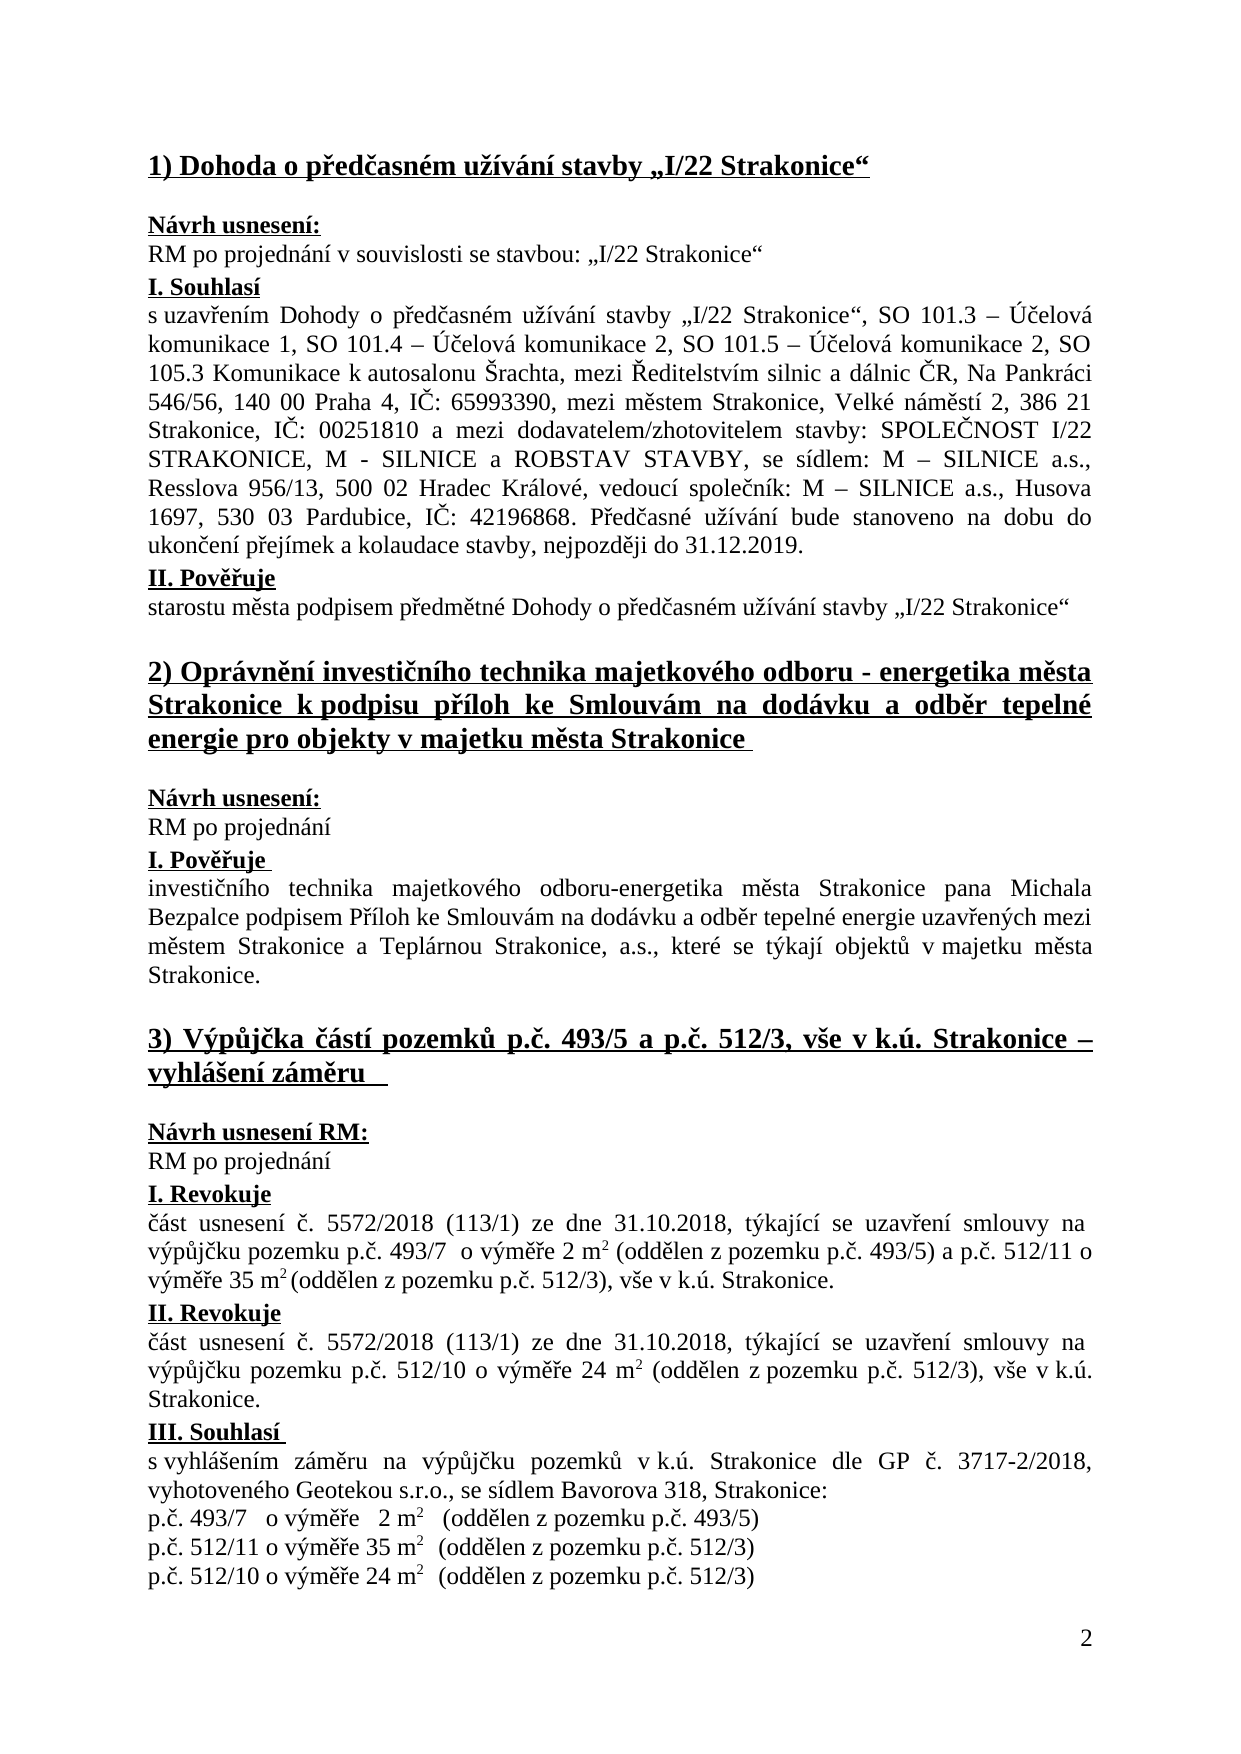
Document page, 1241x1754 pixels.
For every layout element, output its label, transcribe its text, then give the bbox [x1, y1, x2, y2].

subtitle III. Souhlasí [148, 1417, 1093, 1446]
subtitle I. Pověřuje [148, 845, 1093, 873]
text část usnesení č. 5572/2018 (113/1) ze dne 31.10.2018, týkající se uzavření smlouvy na výpůjčku pozemku p.č. 512/10 o výměře 24 m2 (oddělen z pozemku p.č. 512/3), vše v k.ú. Strakonice. [148, 1327, 1093, 1413]
text starostu města podpisem předmětné Dohody o předčasném užívání stavby „I/22 Strakonice“ [148, 592, 1093, 621]
subtitle II. Revokuje [148, 1298, 1093, 1327]
text p.č. 493/7 o výměře 2 m2 (oddělen z pozemku p.č. 493/5) [148, 1503, 1093, 1532]
text RM po projednání [148, 1146, 1093, 1175]
text Návrh usnesení: [148, 210, 1093, 239]
text p.č. 512/10 o výměře 24 m2 (oddělen z pozemku p.č. 512/3) [148, 1561, 1093, 1590]
text investičního technika majetkového odboru-energetika města Strakonice pana Michala Bezpalce podpisem Příloh ke Smlouvám na dodávku a odběr tepelné energie uzavřených mezi městem Strakonice a Teplárnou Strakonice, a.s., které se týkají objektů v majetku města Strakonice. [148, 873, 1093, 988]
text s vyhlášením záměru na výpůjčku pozemků v k.ú. Strakonice dle GP č. 3717-2/2018, vyhotoveného Geotekou s.r.o., se sídlem Bavorova 318, Strakonice: [148, 1446, 1093, 1503]
text p.č. 512/11 o výměře 35 m2 (oddělen z pozemku p.č. 512/3) [148, 1532, 1093, 1561]
text RM po projednání v souvislosti se stavbou: „I/22 Strakonice“ [148, 239, 1093, 267]
text Návrh usnesení RM: [148, 1117, 1093, 1146]
subtitle I. Revokuje [148, 1179, 1093, 1208]
subtitle 1) Dohoda o předčasném užívání stavby „I/22 Strakonice“ [148, 148, 1093, 181]
text RM po projednání [148, 812, 1093, 841]
subtitle 3) Výpůjčka částí pozemků p.č. 493/5 a p.č. 512/3, vše v k.ú. Strakonice – vyhlášení záměru [148, 1021, 1093, 1050]
subtitle II. Pověřuje [148, 563, 1093, 592]
subtitle I. Souhlasí [148, 272, 1093, 300]
subtitle 2) Oprávnění investičního technika majetkového odboru - energetika města Strakonice k podpisu příloh ke Smlouvám na dodávku a odběr tepelné energie pro objekty v majetku města Strakonice [148, 684, 1093, 754]
subtitle 3) Výpůjčka částí pozemků p.č. 493/5 a p.č. 512/3, vše v k.ú. Strakonice – vyhlášení záměru [148, 1052, 1093, 1088]
text Návrh usnesení: [148, 783, 1093, 812]
text s uzavřením Dohody o předčasném užívání stavby „I/22 Strakonice“, SO 101.3 – Účelová komunikace 1, SO 101.4 – Účelová komunikace 2, SO 101.5 – Účelová komunikace 2, SO 105.3 Komunikace k autosalonu Šrachta, mezi Ředitelstvím silnic a dálnic ČR, Na Pankráci 546/56, 140 00 Praha 4, IČ: 65993390, mezi městem Strakonice, Velké náměstí 2, 386 21 Strakonice, IČ: 00251810 a mezi dodavatelem/zhotovitelem stavby: SPOLEČNOST I/22 STRAKONICE, M - SILNICE a ROBSTAV STAVBY, se sídlem: M – SILNICE a.s., Resslova 956/13, 500 02 Hradec Králové, vedoucí společník: M – SILNICE a.s., Husova 1697, 530 03 Pardubice, IČ: 42196868. Předčasné užívání bude stanoveno na dobu do ukončení přejímek a kolaudace stavby, nejpozději do 31.12.2019. [148, 300, 1093, 559]
text část usnesení č. 5572/2018 (113/1) ze dne 31.10.2018, týkající se uzavření smlouvy na výpůjčku pozemku p.č. 493/7 o výměře 2 m2 (oddělen z pozemku p.č. 493/5) a p.č. 512/11 o výměře 35 m2 (oddělen z pozemku p.č. 512/3), vše v k.ú. Strakonice. [148, 1208, 1093, 1294]
subtitle 2) Oprávnění investičního technika majetkového odboru - energetika města Strakonice k podpisu příloh ke Smlouvám na dodávku a odběr tepelné energie pro objekty v majetku města Strakonice [148, 654, 1093, 683]
